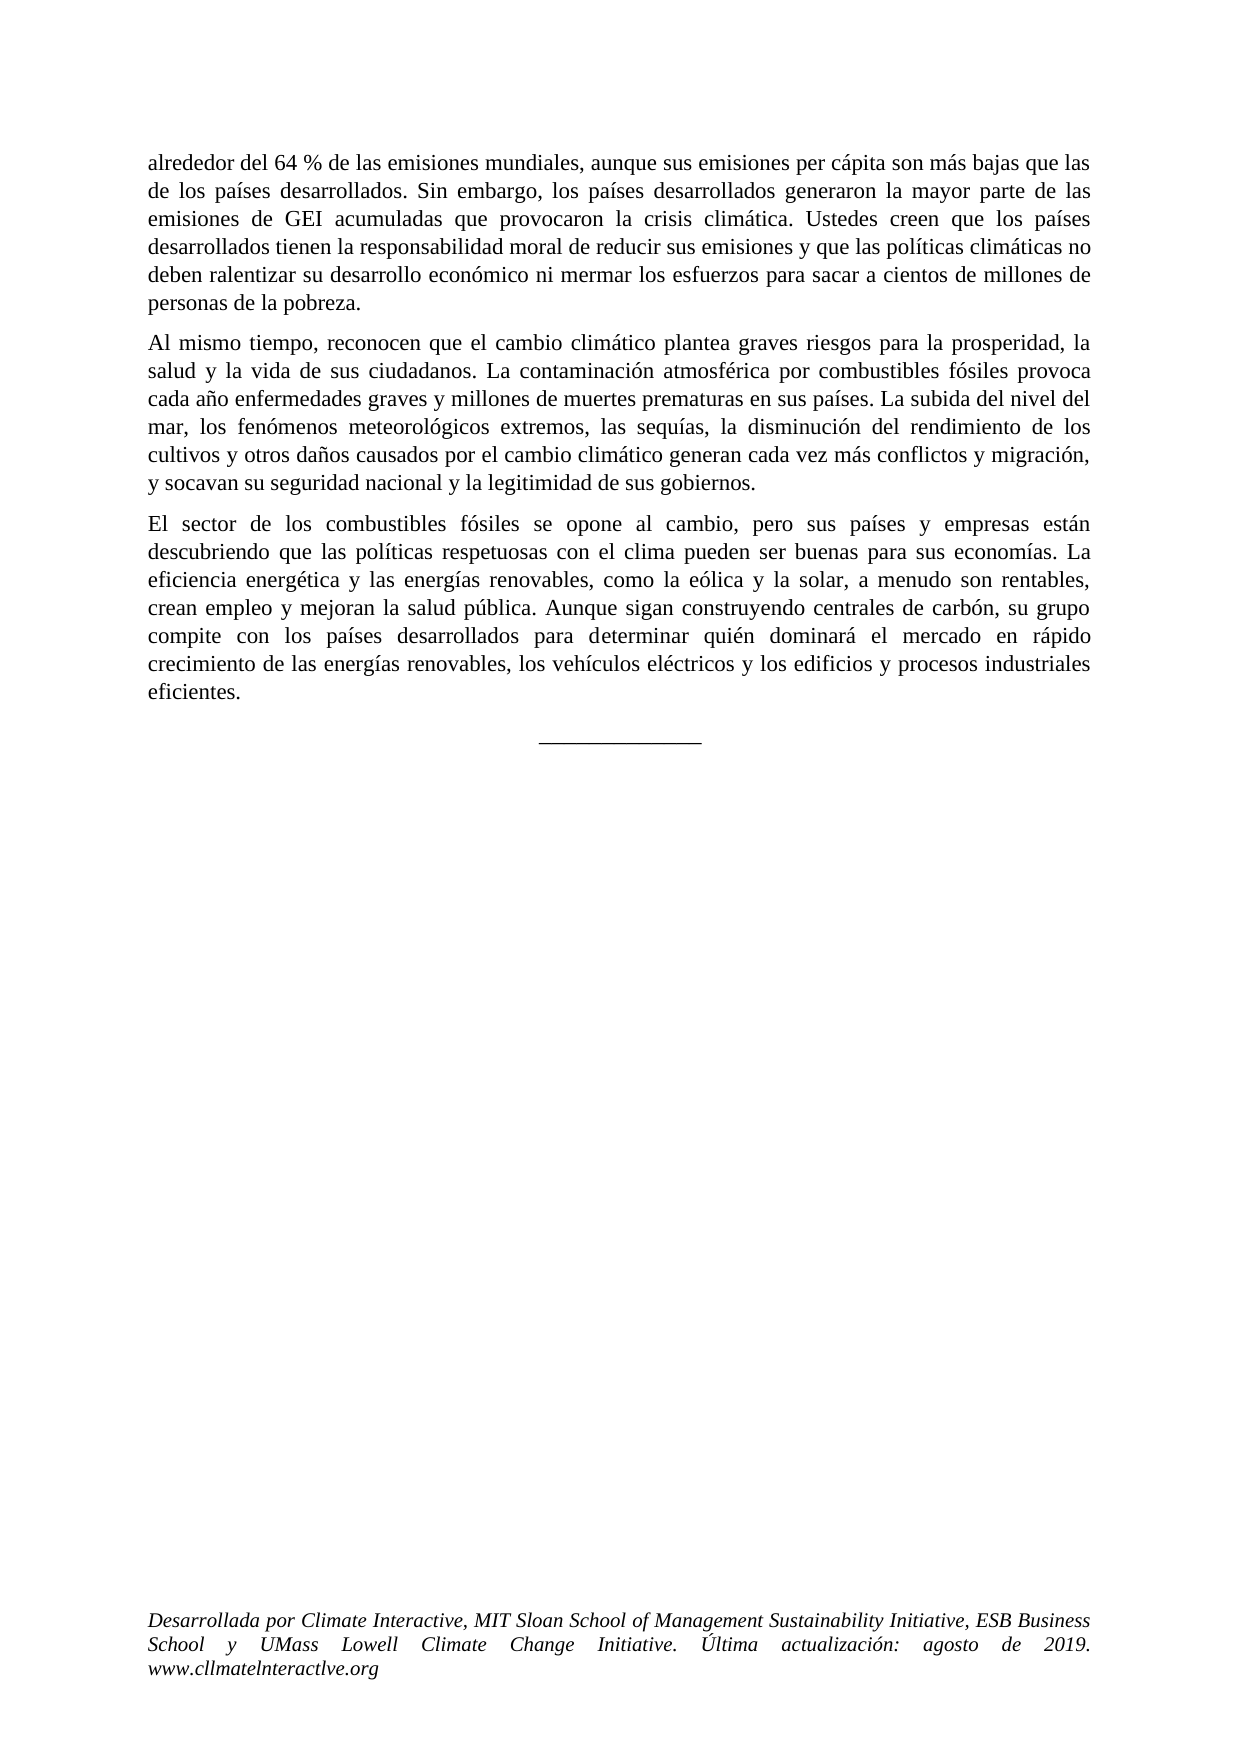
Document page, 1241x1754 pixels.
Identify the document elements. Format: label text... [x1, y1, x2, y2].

text El sector de los combustibles fósiles se opone al cambio, pero sus países y empresas están descubriendo que las políticas respetuosas con el clima pueden ser buenas para sus economías. La eficiencia energética y las energías renovables, como la eólica y la solar, a menudo son rentables, crean empleo y mejoran la salud pública. Aunque sigan construyendo centrales de carbón, su grupo compite con los países desarrollados para determinar quién dominará el mercado en rápido crecimiento de las energías renovables, los vehículos eléctricos y los edificios y procesos industriales eficientes. [148, 509, 1092, 705]
text _____________ [148, 718, 1092, 746]
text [148, 148, 1092, 316]
text Al mismo tiempo, reconocen que el cambio climático plantea graves riesgos para la prosperidad, la salud y la vida de sus ciudadanos. La contaminación atmosférica por combustibles fósiles provoca cada año enfermedades graves y millones de muertes prematuras en sus países. La subida del nivel del mar, los fenómenos meteorológicos extremos, las sequías, la disminución del rendimiento de los cultivos y otros daños causados por el cambio climático generan cada vez más conflictos y migración, y socavan su seguridad nacional y la legitimidad de sus gobiernos. [148, 328, 1092, 496]
